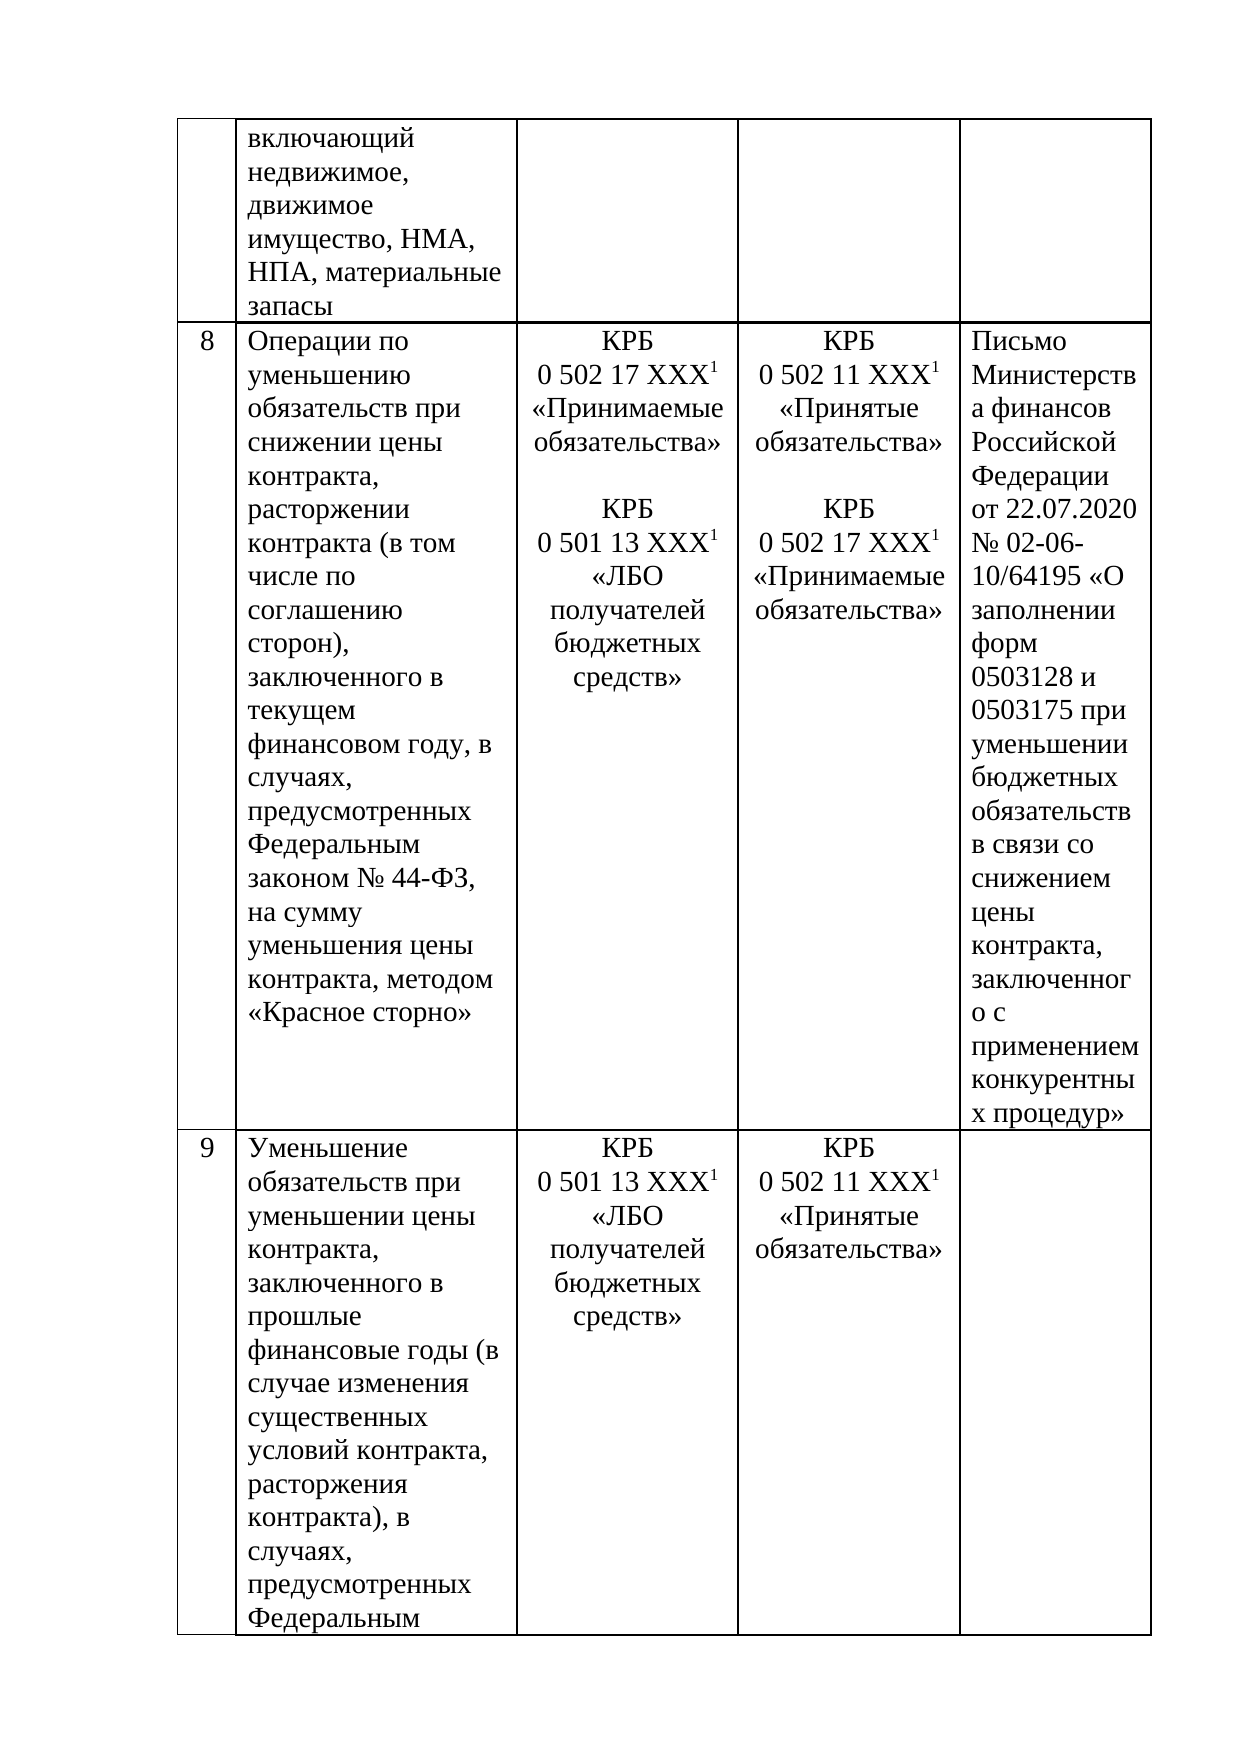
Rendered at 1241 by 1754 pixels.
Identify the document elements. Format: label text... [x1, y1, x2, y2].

table_cell [961, 1131, 1150, 1634]
table_cell Операции по уменьшению обязательств при снижении цены контракта, расторжении контракта (в том числе по соглашению сторон), заключенного в текущем финансовом году, в случаях, предусмотренных Федеральным законом № 44-ФЗ, на сумму уменьшения цены контракта, методом «Красное сторно» [237, 324, 516, 1128]
table_cell 8 [178, 323, 235, 1128]
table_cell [518, 1131, 737, 1634]
table_cell 9 [178, 1130, 235, 1634]
table_cell Письмо Министерства финансов Российской Федерации от 22.07.2020 № 02-06-10/64195 «О заполнении форм 0503128 и 0503175 при уменьшении бюджетных обязательств в связи со снижением цены контракта, заключенного с применением конкурентных процедур» [961, 324, 1150, 1128]
table_cell 7 [178, 119, 235, 321]
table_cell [739, 120, 959, 321]
table_cell КРБ 0 502 17 ХХХ1 «Принимаемые обязательства» КРБ 0 501 13 ХХХ1 «ЛБО получателей бюджетных средств» [518, 324, 737, 1128]
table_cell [237, 120, 516, 321]
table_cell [961, 120, 1150, 321]
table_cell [237, 1131, 516, 1634]
table_cell КРБ 0 502 11 ХХХ1 «Принятые обязательства» КРБ 0 502 17 ХХХ1 «Принимаемые обязательства» [739, 324, 959, 1128]
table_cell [518, 120, 737, 321]
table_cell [739, 1131, 959, 1634]
